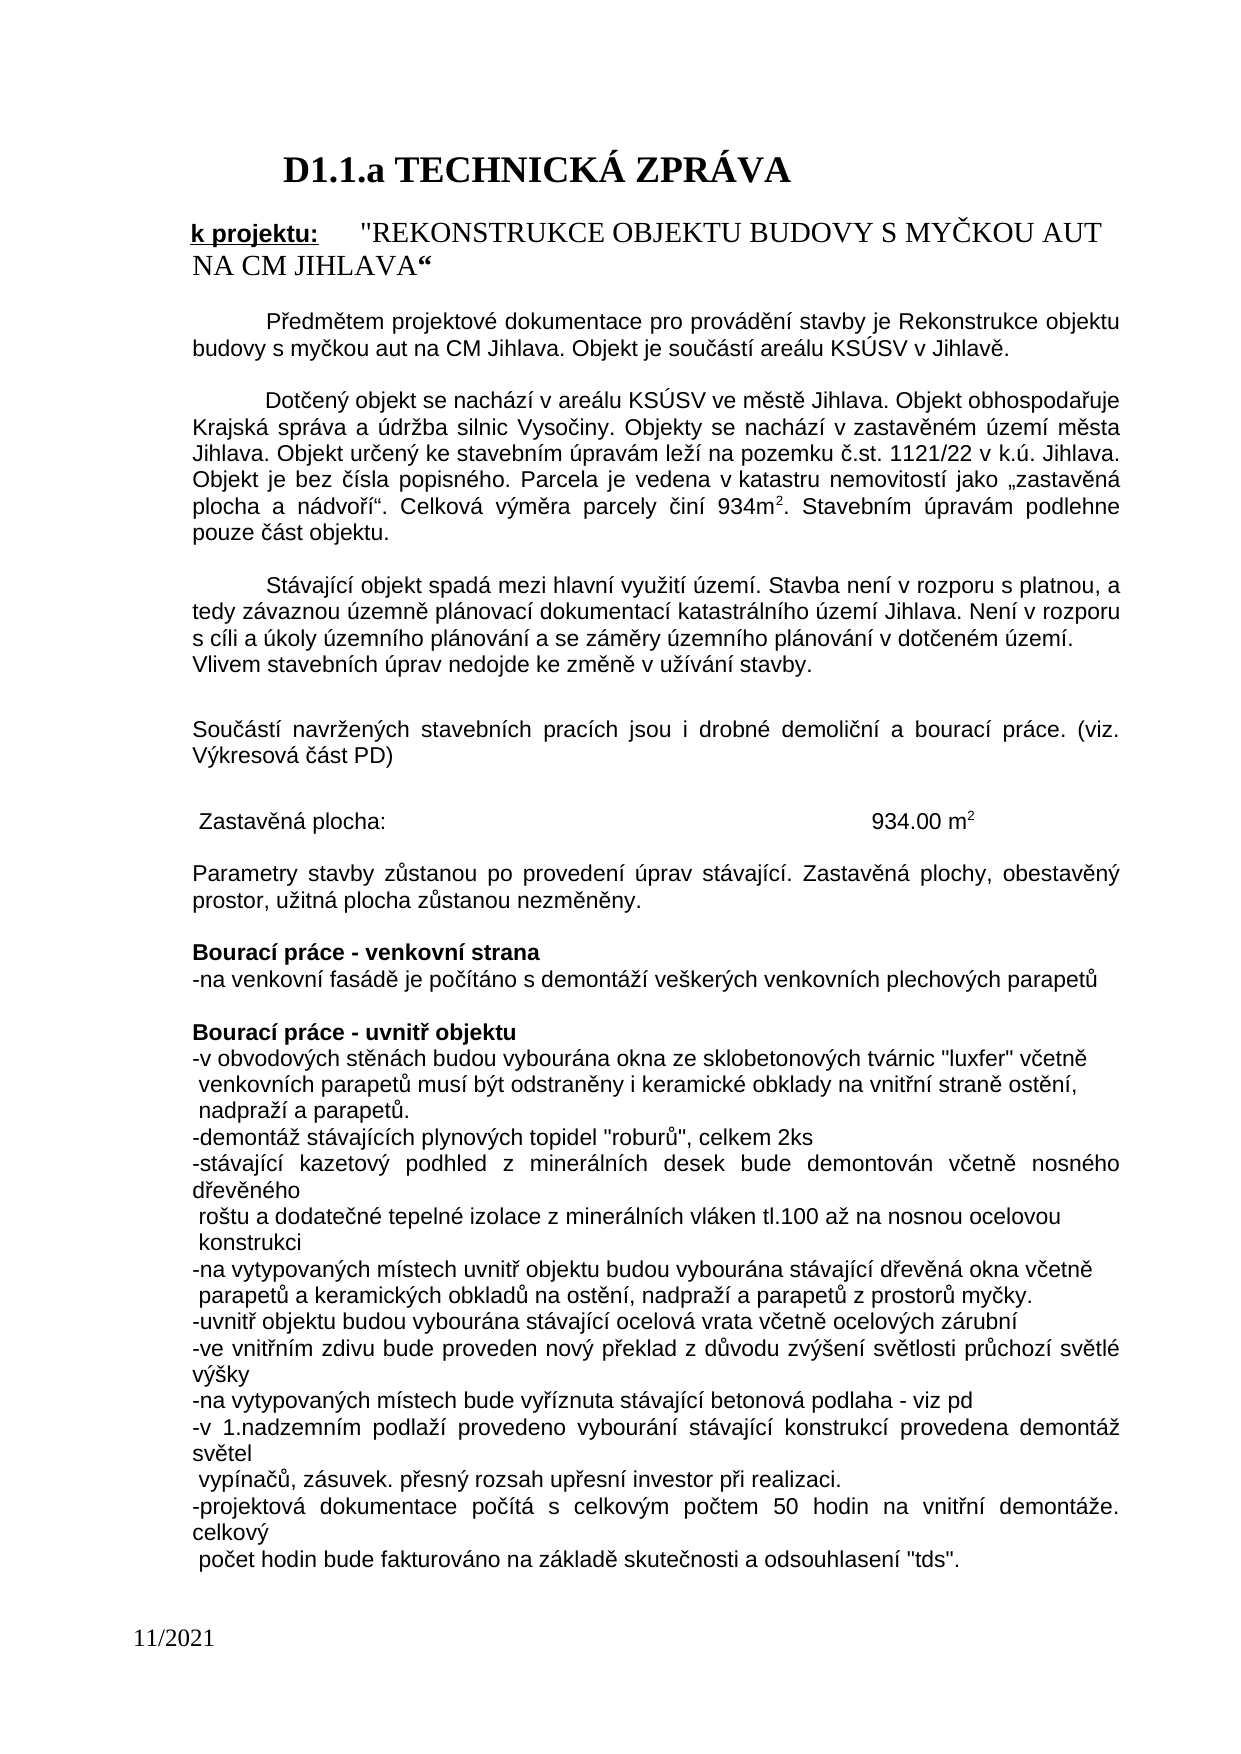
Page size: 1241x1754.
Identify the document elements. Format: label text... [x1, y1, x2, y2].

text Parametry stavby zůstanou po provedení úprav stávající. Zastavěná plochy, obestavěný prostor, užitná plocha zůstanou nezměněny. [192, 860, 1120, 913]
text -ve vnitřním zdivu bude proveden nový překlad z důvodu zvýšení světlosti průchozí světlé výšky [192, 1335, 1120, 1387]
text venkovních parapetů musí být odstraněny i keramické obklady na vnitřní straně ostění, [192, 1071, 1120, 1097]
text Stávající objekt spadá mezi hlavní využití území. Stavba není v rozporu s platnou, a tedy závaznou územně plánovací dokumentací katastrálního území Jihlava. Není v rozporu s cíli a úkoly územního plánování a se záměry územního plánování v dotčeném území. [192, 572, 1120, 651]
text konstrukci [192, 1229, 1120, 1256]
text Předmětem projektové dokumentace pro provádění stavby je Rekonstrukce objektu budovy s myčkou aut na CM Jihlava. Objekt je součástí areálu KSÚSV v Jihlavě. [192, 308, 1120, 361]
text -demontáž stávajících plynových topidel "roburů", celkem 2ks [192, 1124, 1120, 1150]
text Vlivem stavebních úprav nedojde ke změně v užívání stavby. [192, 651, 1120, 677]
text Zastavěná plocha: 934.00 m2 [192, 808, 1120, 834]
text -na vytypovaných místech bude vyříznuta stávající betonová podlaha - viz pd [192, 1387, 1120, 1414]
text D1.1.a TECHNICKÁ ZPRÁVA [133, 148, 1120, 191]
text Součástí navržených stavebních pracích jsou i drobné demoliční a bourací práce. (viz. Výkresová část PD) [192, 716, 1120, 769]
text -v 1.nadzemním podlaží provedeno vybourání stávající konstrukcí provedena demontáž světel [192, 1414, 1120, 1466]
text parapetů a keramických obkladů na ostění, nadpraží a parapetů z prostorů myčky. [192, 1282, 1120, 1308]
text nadpraží a parapetů. [192, 1097, 1120, 1124]
text -na venkovní fasádě je počítáno s demontáží veškerých venkovních plechových parapetů [192, 966, 1120, 992]
text -projektová dokumentace počítá s celkovým počtem 50 hodin na vnitřní demontáže. celkový [192, 1493, 1120, 1546]
text vypínačů, zásuvek. přesný rozsah upřesní investor při realizaci. [192, 1466, 1120, 1493]
text k projektu: "REKONSTRUKCE OBJEKTU BUDOVY S MYČKOU AUT NA CM JIHLAVA“ [190, 215, 1120, 282]
text počet hodin bude fakturováno na základě skutečnosti a odsouhlasení "tds". [192, 1546, 1120, 1572]
text roštu a dodatečné tepelné izolace z minerálních vláken tl.100 až na nosnou ocelovou [192, 1203, 1120, 1229]
text Bourací práce - venkovní strana [192, 939, 1120, 966]
text -v obvodových stěnách budou vybourána okna ze sklobetonových tvárnic "luxfer" včetně [192, 1045, 1120, 1071]
text -na vytypovaných místech uvnitř objektu budou vybourána stávající dřevěná okna včetně [192, 1256, 1120, 1282]
text -uvnitř objektu budou vybourána stávající ocelová vrata včetně ocelových zárubní [192, 1308, 1120, 1335]
text Bourací práce - uvnitř objektu [192, 1018, 1120, 1045]
list Dotčený objekt se nachází v areálu KSÚSV ve městě Jihlava. Objekt obhospodařuje Krajská správa a údržba silnic Vysočiny. Objekty se nachází v zastavěném území města Jihlava. Objekt určený ke stavebním úpravám leží na pozemku č.st. 1121/22 v k.ú. Jihlava. Objekt je bez čísla popisného. Parcela je vedena v katastru nemovitostí jako „zastavěná plocha a nádvoří“. Celková výměra parcely činí 934m2. Stavebním úpravám podlehne pouze část objektu. [192, 387, 1120, 545]
text -stávající kazetový podhled z minerálních desek bude demontován včetně nosného dřevěného [192, 1150, 1120, 1203]
